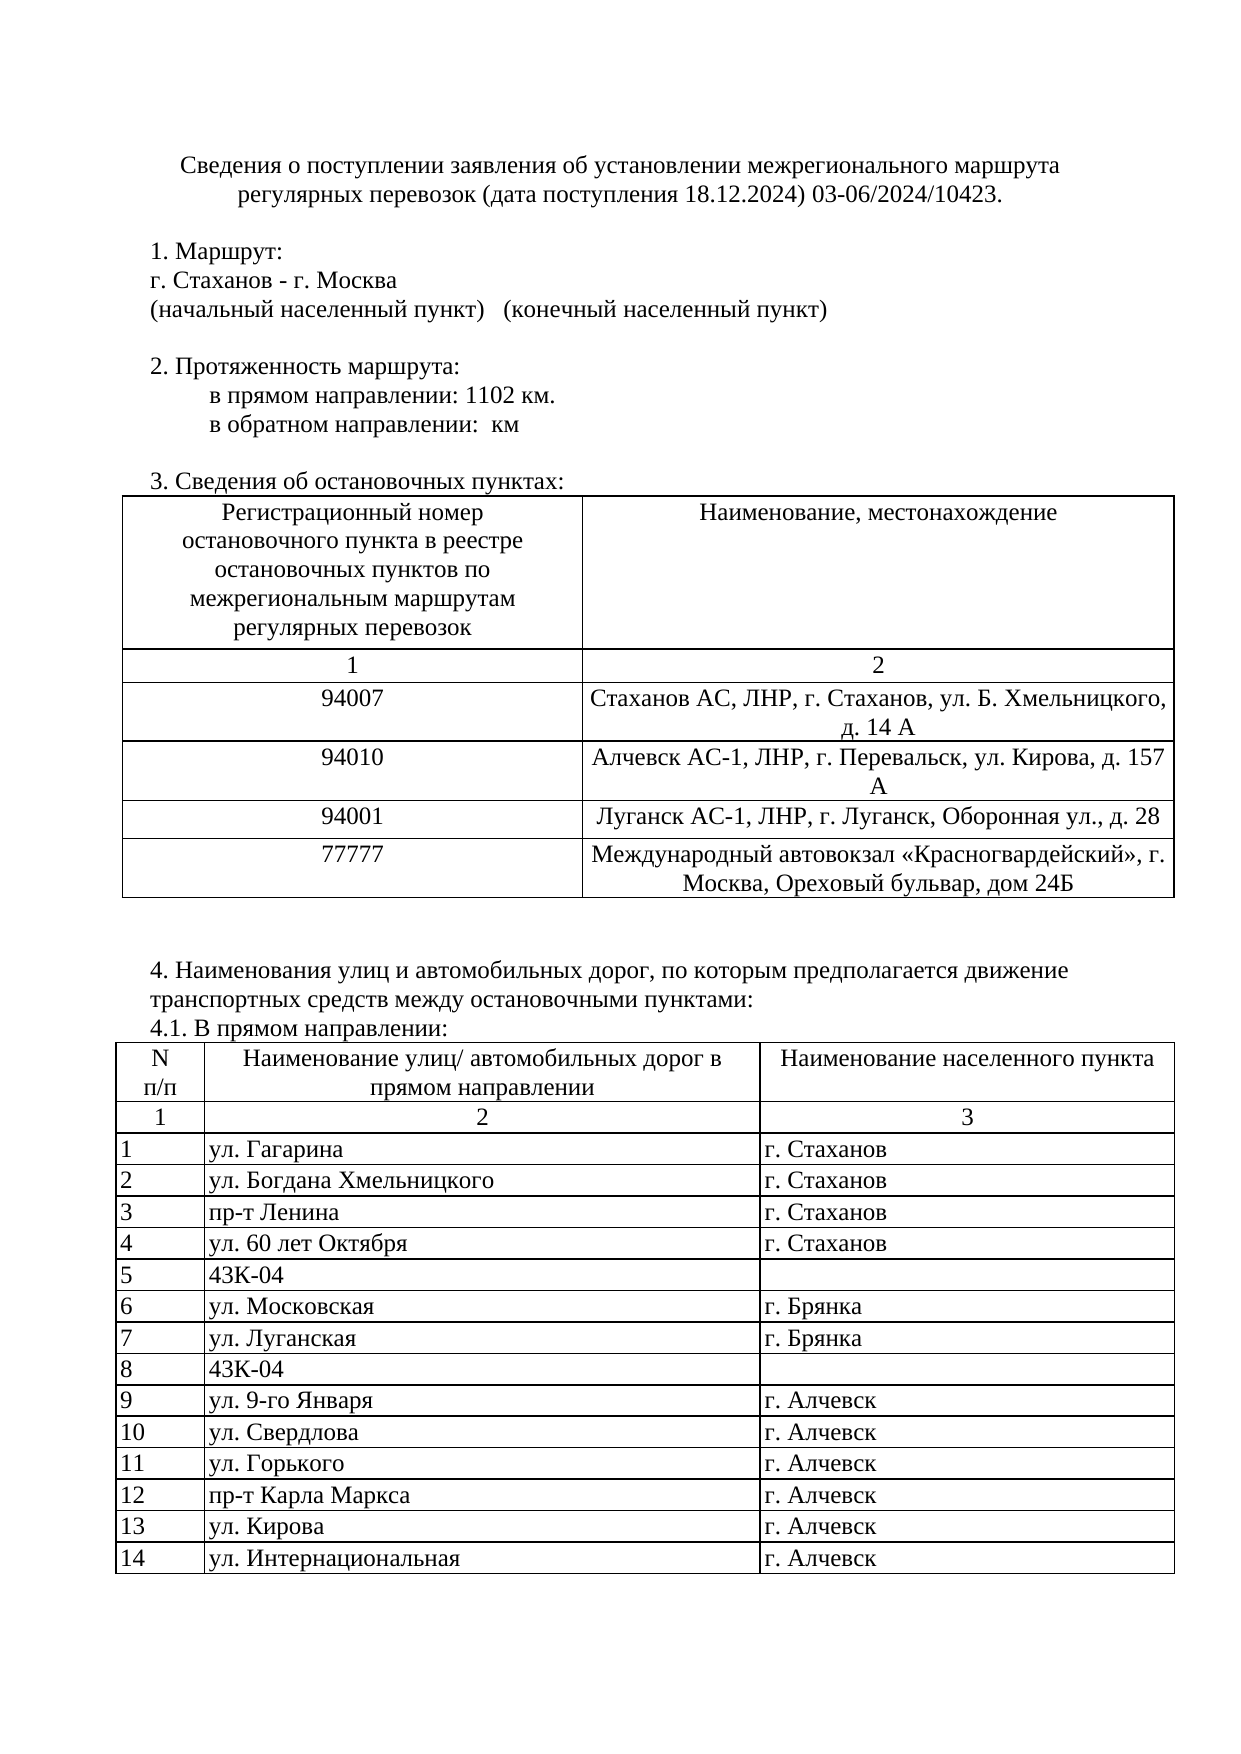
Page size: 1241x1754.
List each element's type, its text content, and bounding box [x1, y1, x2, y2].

table_cell 2 [117, 1165, 204, 1195]
table_cell 43К-04 [205, 1354, 759, 1384]
text г. Стаханов - г. Москва [150, 265, 1090, 294]
table_cell 9 [117, 1386, 204, 1415]
table_cell 2 [205, 1102, 759, 1132]
table_cell [761, 1260, 1174, 1289]
table_cell 3 [117, 1197, 204, 1227]
table_cell 94001 [123, 801, 582, 837]
table_cell г. Стаханов [761, 1165, 1174, 1195]
table_cell 1 [117, 1134, 204, 1164]
table_cell 11 [117, 1448, 204, 1478]
table_cell ул. Богдана Хмельницкого [205, 1165, 759, 1195]
table_cell ул. Горького [205, 1448, 759, 1478]
table_cell ул. Кирова [205, 1511, 759, 1541]
table_cell г. Брянка [761, 1323, 1174, 1352]
table_cell ул. Интернациональная [205, 1543, 759, 1573]
table_cell Алчевск АС-1, ЛНР, г. Перевальск, ул. Кирова, д. 157 А [583, 742, 1173, 799]
table_header Наименование населенного пункта [761, 1043, 1174, 1101]
text 4.1. В прямом направлении: [150, 1013, 1090, 1042]
table_cell 5 [117, 1260, 204, 1289]
table_cell 13 [117, 1511, 204, 1541]
table_cell г. Алчевск [761, 1417, 1174, 1447]
table_cell ул. 60 лет Октября [205, 1228, 759, 1258]
table_cell 94010 [123, 742, 582, 799]
table_cell 2 [583, 650, 1173, 681]
table_cell г. Стаханов [761, 1228, 1174, 1258]
table_cell 3 [761, 1102, 1174, 1132]
table_cell 12 [117, 1480, 204, 1510]
text 2. Протяженность маршрута: [150, 351, 1090, 380]
table_cell ул. Луганская [205, 1323, 759, 1352]
table_header Наименование улиц/ автомобильных дорог в прямом направлении [205, 1043, 759, 1101]
table_header Наименование, местонахождение [583, 497, 1173, 648]
table_cell г. Алчевск [761, 1543, 1174, 1573]
table_cell пр-т Карла Маркса [205, 1480, 759, 1510]
table_header N п/п [117, 1043, 204, 1101]
table_cell г. Алчевск [761, 1448, 1174, 1478]
table_cell ул. Гагарина [205, 1134, 759, 1164]
table_cell 1 [123, 650, 582, 681]
table_cell 77777 [123, 839, 582, 896]
text (начальный населенный пункт) (конечный населенный пункт) [150, 294, 1090, 322]
text в прямом направлении: 1102 км. [150, 380, 1090, 409]
table_cell пр-т Ленина [205, 1197, 759, 1227]
table_cell г. Стаханов [761, 1134, 1174, 1164]
text 4. Наименования улиц и автомобильных дорог, по которым предполагается движение транспортных средств между остановочными пунктами: [150, 956, 1090, 1013]
table_header Регистрационный номер остановочного пункта в реестре остановочных пунктов по межрегиональным маршрутам регулярных перевозок [123, 497, 582, 648]
table_cell ул. Московская [205, 1291, 759, 1321]
table_cell 14 [117, 1543, 204, 1573]
table_cell 7 [117, 1323, 204, 1352]
text Сведения о поступлении заявления об установлении межрегионального маршрута регулярных перевозок (дата поступления 18.12.2024) 03-06/2024/10423. [150, 150, 1090, 207]
table_cell 94007 [123, 683, 582, 740]
text 3. Сведения об остановочных пунктах: [150, 466, 1090, 495]
table_cell г. Алчевск [761, 1511, 1174, 1541]
table_cell 8 [117, 1354, 204, 1384]
table_cell 1 [117, 1102, 204, 1132]
table_cell 43К-04 [205, 1260, 759, 1289]
table_cell ул. 9-го Января [205, 1386, 759, 1415]
table_cell г. Брянка [761, 1291, 1174, 1321]
table_cell г. Алчевск [761, 1386, 1174, 1415]
table_cell 4 [117, 1228, 204, 1258]
table_cell Луганск АС-1, ЛНР, г. Луганск, Оборонная ул., д. 28 [583, 801, 1173, 837]
table_cell г. Стаханов [761, 1197, 1174, 1227]
table_cell Международный автовокзал «Красногвардейский», г. Москва, Ореховый бульвар, дом 24Б [583, 839, 1173, 896]
text в обратном направлении: км [150, 409, 1090, 437]
table_cell ул. Свердлова [205, 1417, 759, 1447]
table_cell г. Алчевск [761, 1480, 1174, 1510]
table_cell [761, 1354, 1174, 1384]
table_cell 10 [117, 1417, 204, 1447]
table_cell Стаханов АС, ЛНР, г. Стаханов, ул. Б. Хмельницкого, д. 14 А [583, 683, 1173, 740]
text 1. Маршрут: [150, 236, 1090, 265]
table_cell 6 [117, 1291, 204, 1321]
